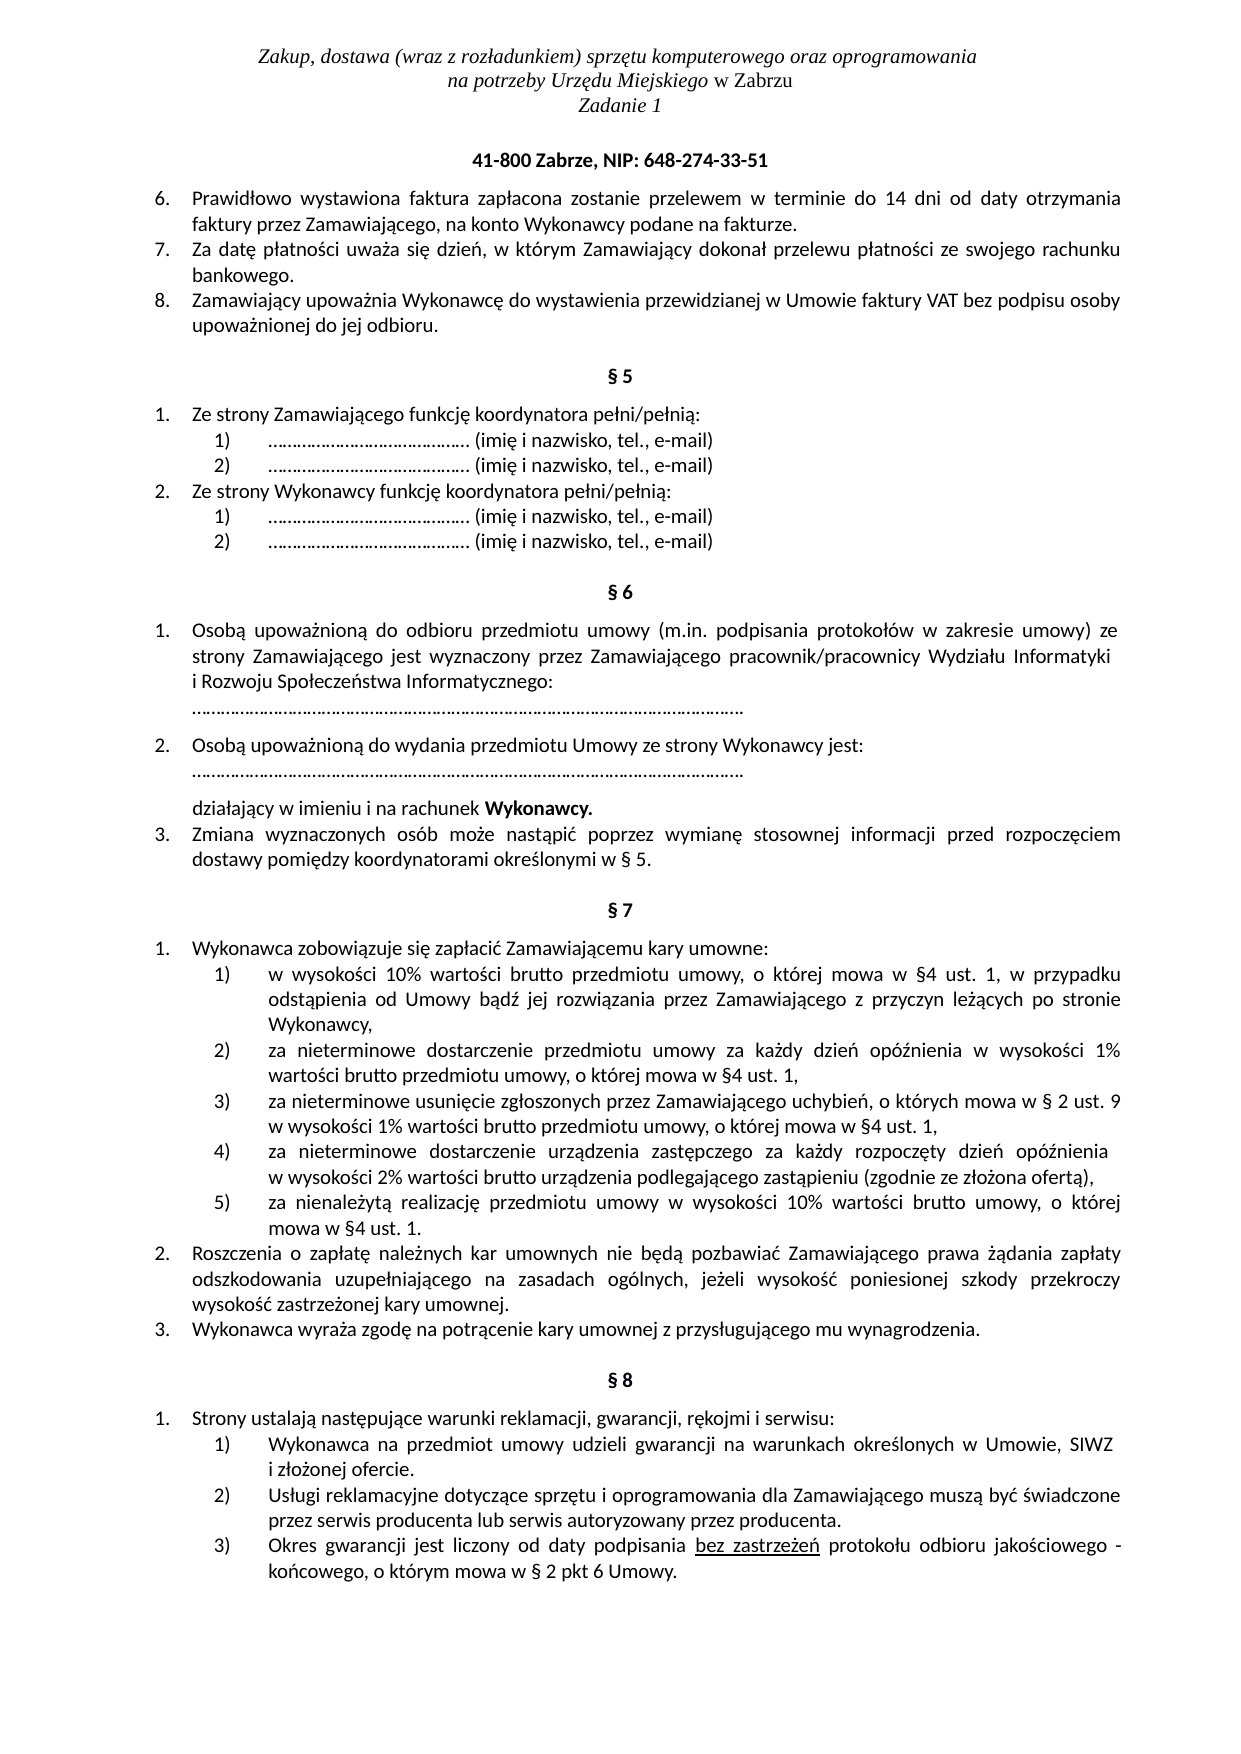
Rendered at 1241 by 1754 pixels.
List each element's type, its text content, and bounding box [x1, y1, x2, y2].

text Zamawiający upoważnia Wykonawcę do wystawienia przewidzianej w Umowie faktury VAT bez podpisu osoby upoważnionej do jej odbioru. [154, 287, 1122, 338]
text …………………………………… (imię i nazwisko, tel., e-mail) [231, 529, 1122, 554]
list Usługi reklamacyjne dotyczące sprzętu i oprogramowania dla Zamawiającego muszą być świadczone przez serwis producenta lub serwis autoryzowany przez producenta. [231, 1482, 1122, 1533]
list Ze strony Zamawiającego funkcję koordynatora pełni/pełnią: [154, 402, 1120, 427]
list …………………………………… (imię i nazwisko, tel., e-mail) [231, 427, 1122, 452]
text za nieterminowe dostarczenie przedmiotu umowy za każdy dzień opóźnienia w wysokości 1% wartości brutto przedmiotu umowy, o której mowa w §4 ust. 1, [231, 1037, 1122, 1088]
text działający w imieniu i na rachunek Wykonawcy. [192, 796, 1122, 821]
list w wysokości 10% wartości brutto przedmiotu umowy, o której mowa w §4 ust. 1, w przypadku odstąpienia od Umowy bądź jej rozwiązania przez Zamawiającego z przyczyn leżących po stronie Wykonawcy, [231, 961, 1122, 1037]
text Prawidłowo wystawiona faktura zapłacona zostanie przelewem w terminie do 14 dni od daty otrzymania faktury przez Zamawiającego, na konto Wykonawcy podane na fakturze. [154, 186, 1122, 236]
text za nieterminowe usunięcie zgłoszonych przez Zamawiającego uchybień, o których mowa w § 2 ust. 9 w wysokości 1% wartości brutto przedmiotu umowy, o której mowa w §4 ust. 1, [231, 1088, 1122, 1139]
list Strony ustalają następujące warunki reklamacji, gwarancji, rękojmi i serwisu: [154, 1406, 1120, 1431]
text 41-800 Zabrze, NIP: 648-274-33-51 [148, 148, 1093, 173]
list Okres gwarancji jest liczony od daty podpisania bez zastrzeżeń protokołu odbioru jakościowego - końcowego, o którym mowa w § 2 pkt 6 Umowy. [231, 1533, 1122, 1583]
text Osobą upoważnioną do wydania przedmiotu Umowy ze strony Wykonawcy jest: [154, 732, 1122, 757]
text …………………………………… (imię i nazwisko, tel., e-mail) [231, 452, 1122, 478]
list Wykonawca na przedmiot umowy udzieli gwarancji na warunkach określonych w Umowie, SIWZ i złożonej ofercie. [231, 1431, 1122, 1482]
text Wykonawca wyraża zgodę na potrącenie kary umownej z przysługującego mu wynagrodzenia. [154, 1317, 1122, 1342]
text ……………………………………………………………………………………………………. [192, 757, 1122, 783]
text Zmiana wyznaczonych osób może nastąpić poprzez wymianę stosownej informacji przed rozpoczęciem dostawy pomiędzy koordynatorami określonymi w § 5. [154, 821, 1122, 872]
list Osobą upoważnioną do odbioru przedmiotu umowy (m.in. podpisania protokołów w zakresie umowy) ze strony Zamawiającego jest wyznaczony przez Zamawiającego pracownik/pracownicy Wydziału Informatyki i Rozwoju Społeczeństwa Informatycznego: [154, 618, 1120, 694]
text Ze strony Wykonawcy funkcję koordynatora pełni/pełnią: [154, 478, 1122, 503]
list …………………………………… (imię i nazwisko, tel., e-mail) [231, 503, 1122, 529]
text Za datę płatności uważa się dzień, w którym Zamawiający dokonał przelewu płatności ze swojego rachunku bankowego. [154, 236, 1122, 287]
text za nieterminowe dostarczenie urządzenia zastępczego za każdy rozpoczęty dzień opóźnienia w wysokości 2% wartości brutto urządzenia podlegającego zastąpieniu (zgodnie ze złożona ofertą), [231, 1139, 1122, 1189]
text za nienależytą realizację przedmiotu umowy w wysokości 10% wartości brutto umowy, o której mowa w §4 ust. 1. [231, 1189, 1122, 1240]
text Roszczenia o zapłatę należnych kar umownych nie będą pozbawiać Zamawiającego prawa żądania zapłaty odszkodowania uzupełniającego na zasadach ogólnych, jeżeli wysokość poniesionej szkody przekroczy wysokość zastrzeżonej kary umownej. [154, 1240, 1122, 1317]
list Wykonawca zobowiązuje się zapłacić Zamawiającemu kary umowne: [154, 935, 1120, 961]
text ……………………………………………………………………………………………………. [118, 694, 1122, 719]
